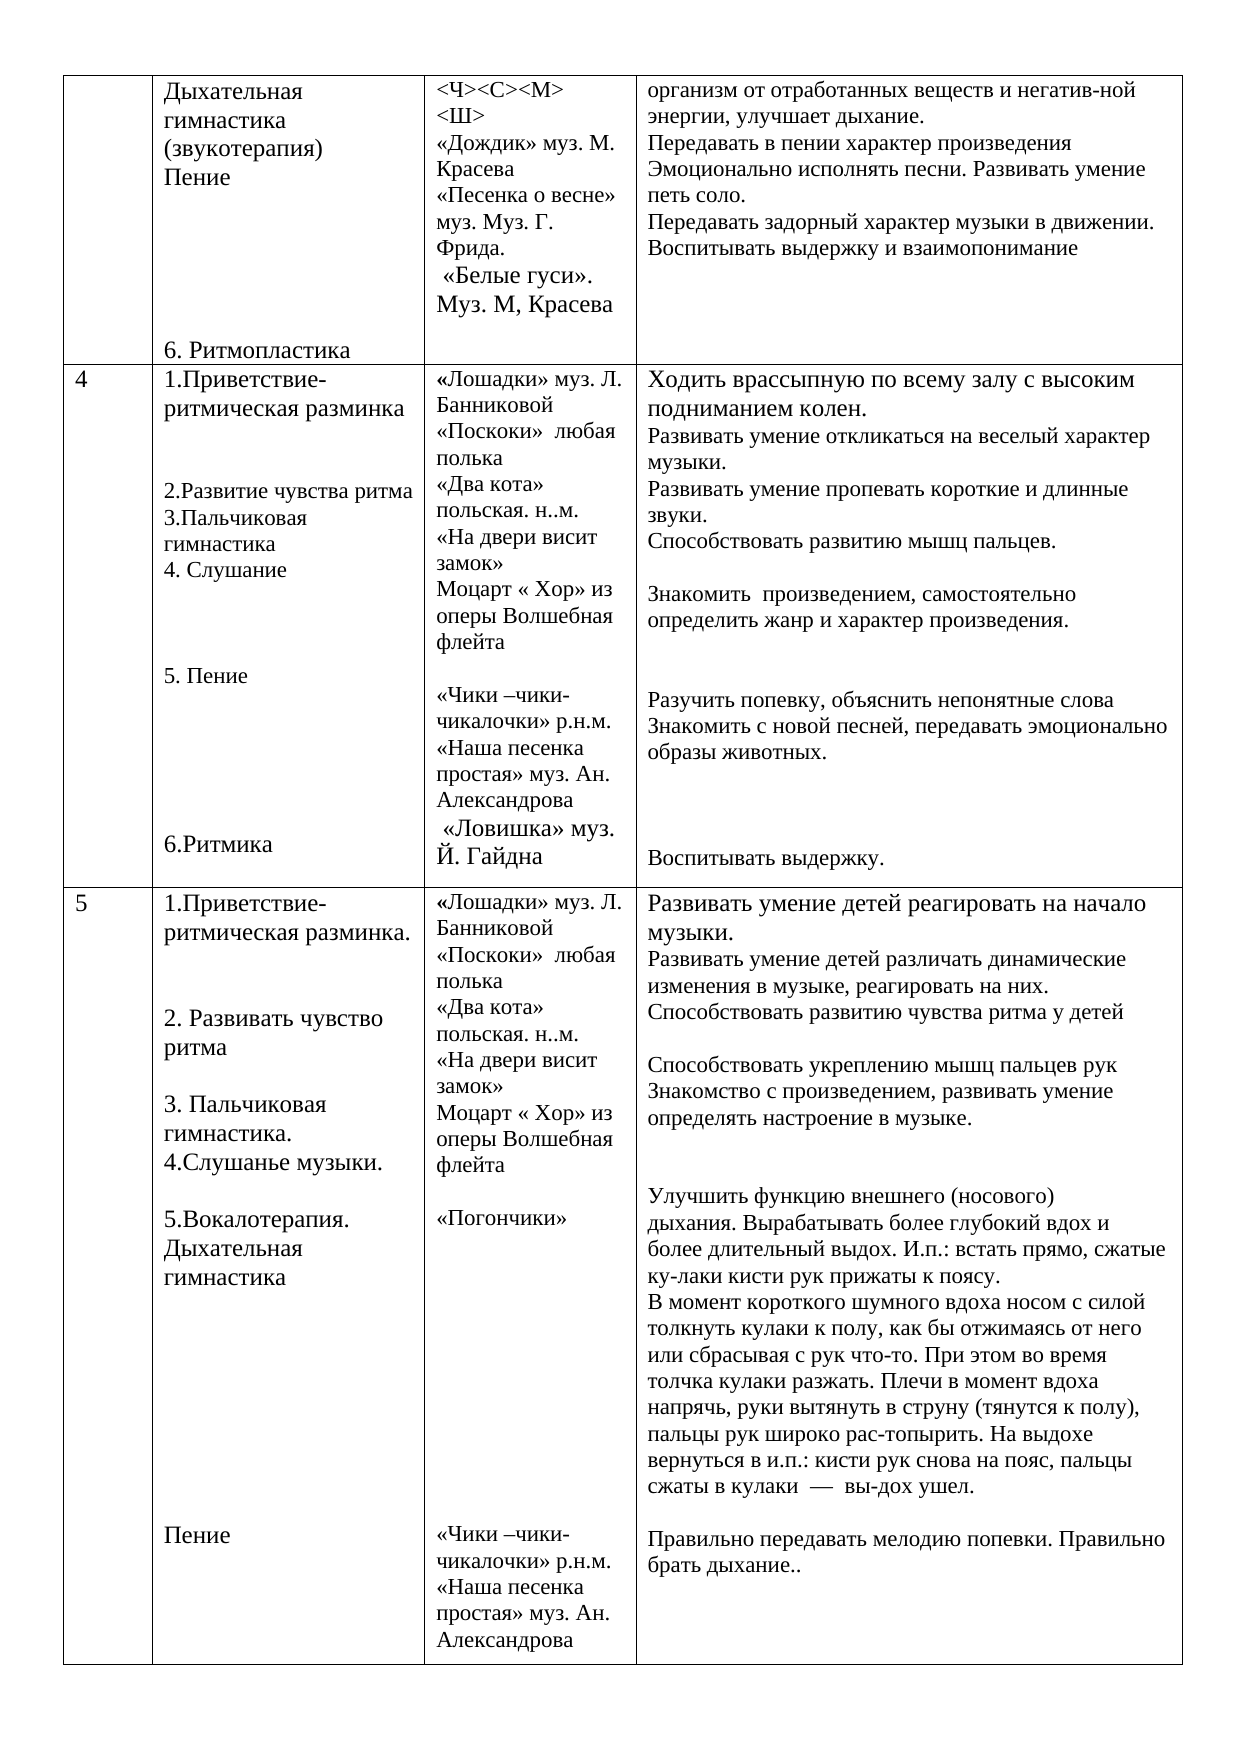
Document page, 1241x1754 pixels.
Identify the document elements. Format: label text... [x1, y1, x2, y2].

table_cell 5 [64, 888, 152, 1664]
table_cell 4 [64, 365, 152, 887]
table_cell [153, 888, 424, 1664]
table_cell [425, 888, 636, 1664]
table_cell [153, 76, 424, 363]
table_cell 1.Приветствие- ритмическая разминка 2.Развитие чувства ритма 3.Пальчиковая гимнастика 4. Слушание 5. Пение 6.Ритмика [153, 365, 424, 887]
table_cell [637, 888, 1182, 1664]
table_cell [425, 76, 636, 363]
table_cell «Лошадки» муз. Л. Банниковой «Поскоки» любая полька «Два кота» польская. н..м. «На двери висит замок» Моцарт « Хор» из оперы Волшебная флейта «Чики –чики-чикалочки» р.н.м. «Наша песенка простая» муз. Ан. Александрова «Ловишка» муз. Й. Гайдна [425, 365, 636, 887]
table_cell Ходить врассыпную по всему залу с высоким подниманием колен. Развивать умение откликаться на веселый характер музыки. Развивать умение пропевать короткие и длинные звуки. Способствовать развитию мышц пальцев. Знакомить произведением, самостоятельно определить жанр и характер произведения. Разучить попевку, объяснить непонятные слова Знакомить с новой песней, передавать эмоционально образы животных. Воспитывать выдержку. [637, 365, 1182, 887]
table_cell 3 [64, 76, 152, 363]
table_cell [637, 76, 1182, 363]
